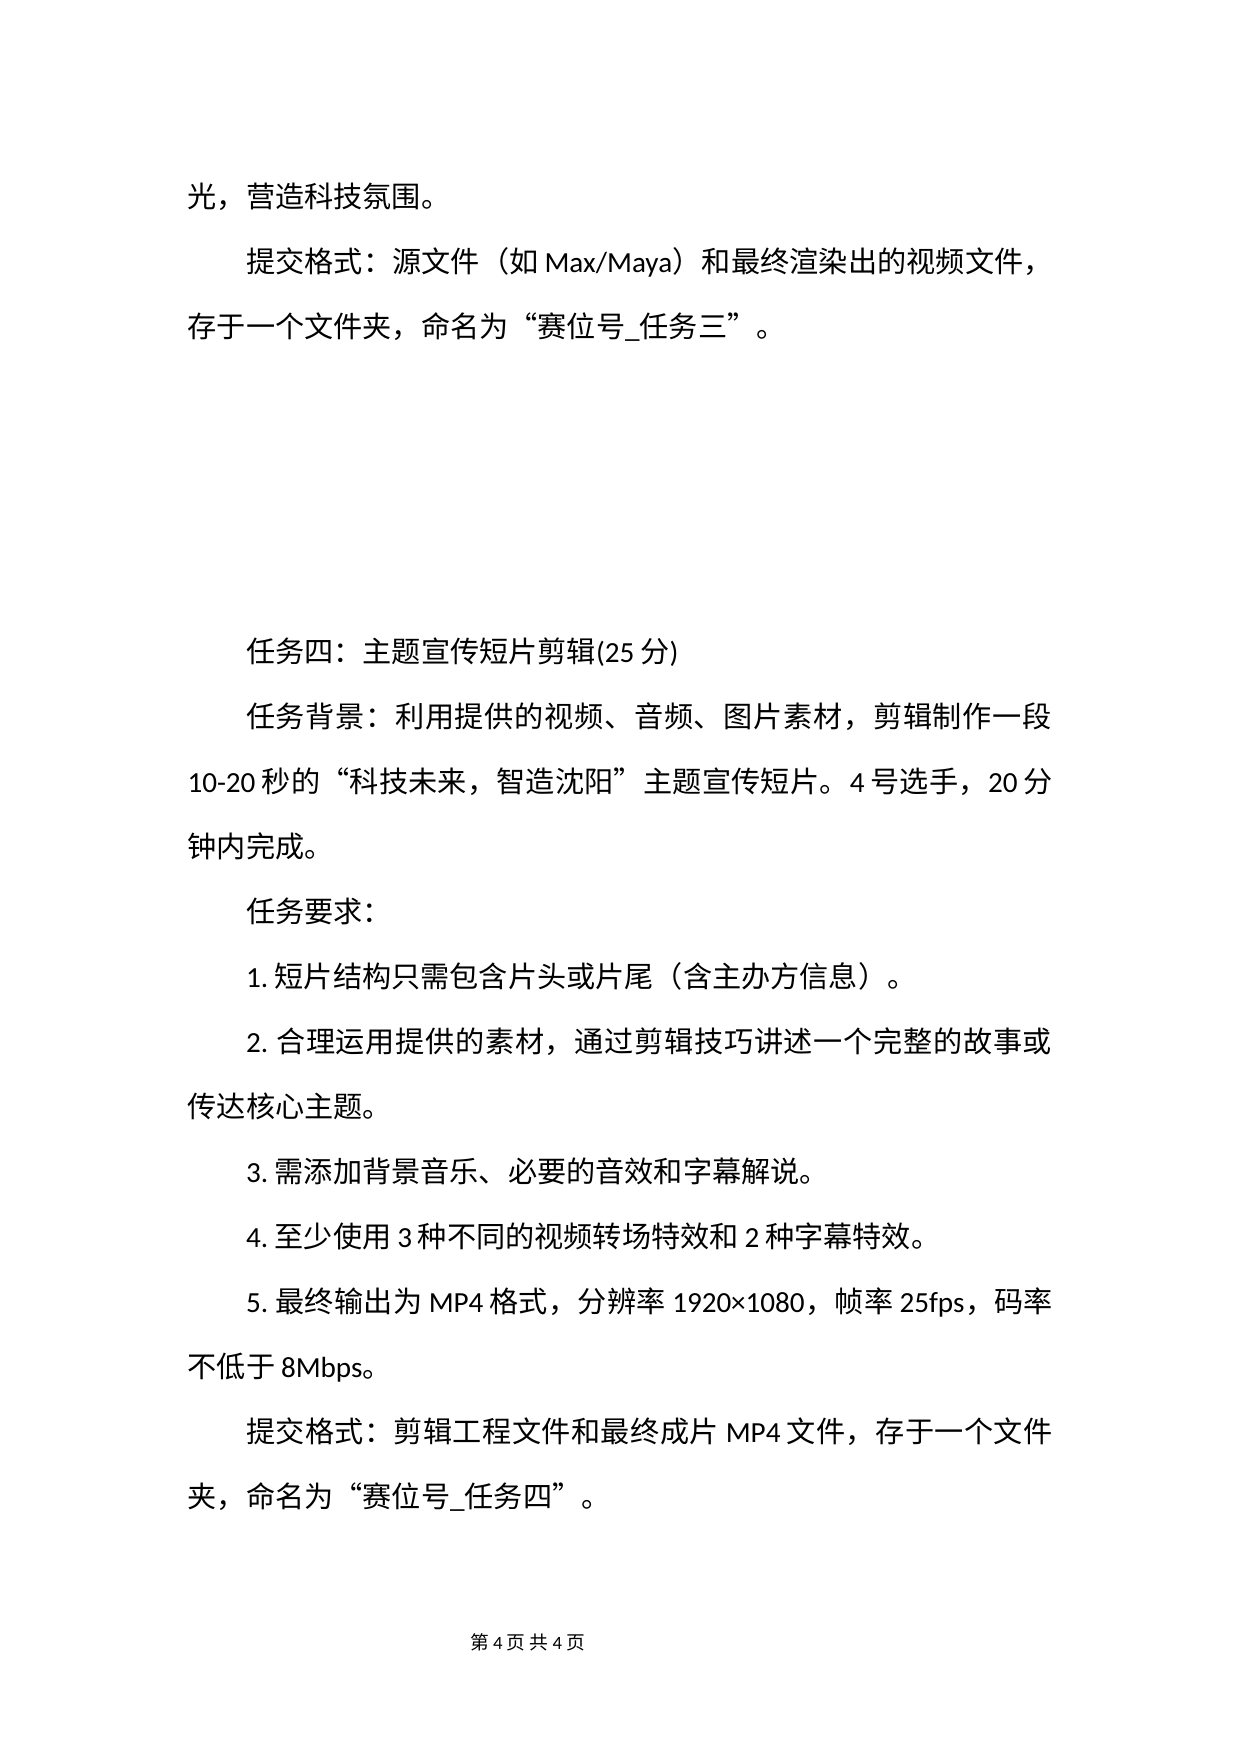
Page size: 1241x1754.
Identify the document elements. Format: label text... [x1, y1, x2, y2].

text 提交格式：源文件（如Max/Maya）和最终渲染出的视频文件，存于一个文件夹，命名为“赛位号_任务三”。 [187, 227, 1053, 357]
text 4. 至少使用3种不同的视频转场特效和2种字幕特效。 [187, 1202, 1053, 1267]
text 任务四：主题宣传短片剪辑(25分) [187, 617, 1053, 682]
text 任务背景：利用提供的视频、音频、图片素材，剪辑制作一段10-20秒的“科技未来，智造沈阳”主题宣传短片。4号选手，20分钟内完成。 [187, 682, 1053, 877]
text 1. 短片结构只需包含片头或片尾（含主办方信息）。 [187, 942, 1053, 1007]
text 任务要求： [187, 877, 1053, 942]
text 提交格式：剪辑工程文件和最终成片MP4文件，存于一个文件夹，命名为“赛位号_任务四”。 [187, 1397, 1053, 1527]
text 3. 需添加背景音乐、必要的音效和字幕解说。 [187, 1137, 1053, 1202]
text 2. 合理运用提供的素材，通过剪辑技巧讲述一个完整的故事或传达核心主题。 [187, 1007, 1053, 1137]
text 5. 最终输出为MP4格式，分辨率1920×1080，帧率25fps，码率不低于8Mbps。 [187, 1267, 1053, 1397]
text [187, 162, 1053, 227]
